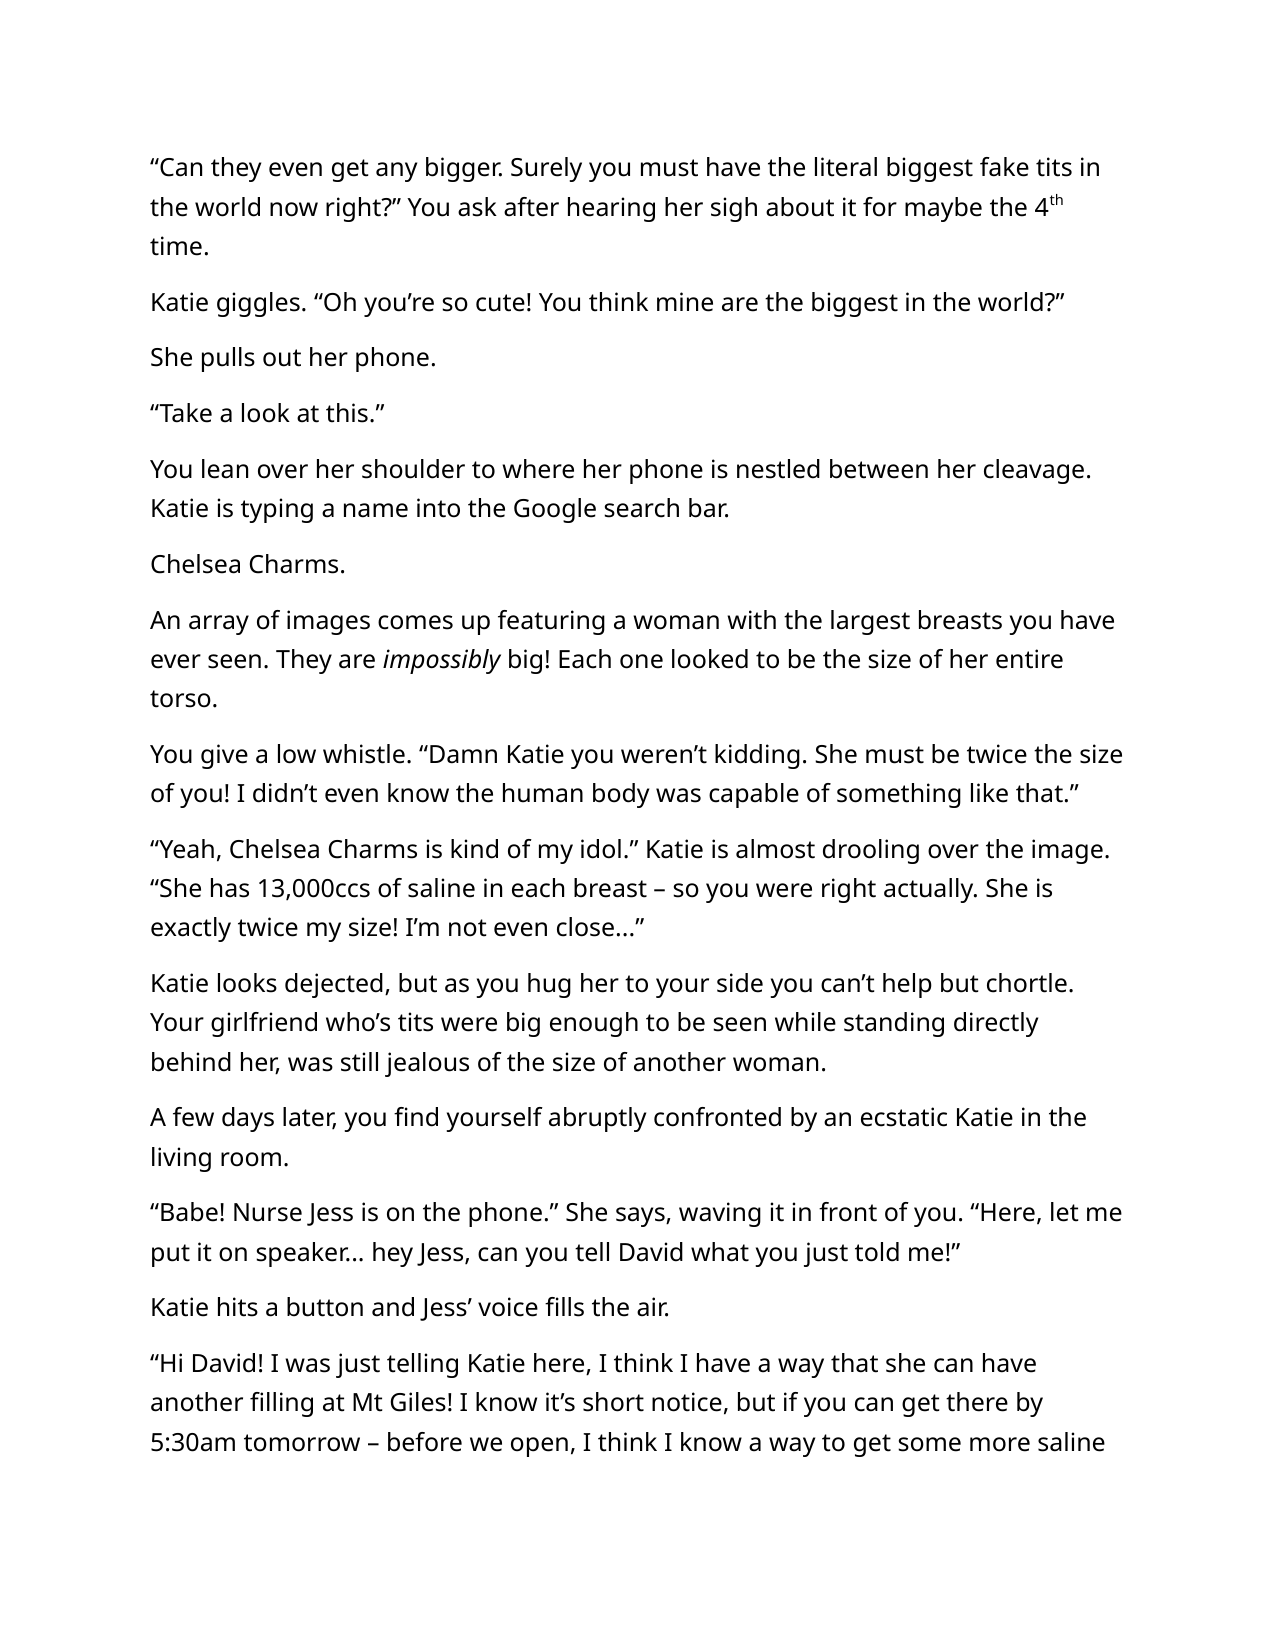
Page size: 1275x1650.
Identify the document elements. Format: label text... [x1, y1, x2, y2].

text Katie hits a button and Jess’ voice fills the air. [150, 1290, 1125, 1324]
text “Take a look at this.” [150, 396, 1125, 430]
text Katie giggles. “Oh you’re so cute! You think mine are the biggest in the world?” [150, 284, 1125, 318]
text She pulls out her phone. [150, 340, 1125, 374]
text Katie looks dejected, but as you hug her to your side you can’t help but chortle. Your girlfriend who’s tits were big enough to be seen while standing directly behind her, was still jealous of the size of another woman. [150, 966, 1125, 1078]
text “Babe! Nurse Jess is on the phone.” She says, waving it in front of you. “Here, let me put it on speaker... hey Jess, can you tell David what you just told me!” [150, 1195, 1125, 1268]
text Chelsea Charms. [150, 547, 1125, 581]
text “Yeah, Chelsea Charms is kind of my idol.” Katie is almost drooling over the image. “She has 13,000ccs of saline in each breast – so you were right actually. She is exactly twice my size! I’m not even close...” [150, 832, 1125, 944]
text An array of images comes up featuring a woman with the largest breasts you have ever seen. They are impossibly big! Each one looked to be the size of her entire torso. [150, 602, 1125, 715]
text “Can they even get any bigger. Surely you must have the literal biggest fake tits in the world now right?” You ask after hearing her sigh about it for maybe the 4th time. [150, 150, 1125, 262]
text You lean over her shoulder to where her phone is nestled between her cleavage. Katie is typing a name into the Google search bar. [150, 452, 1125, 525]
text A few days later, you find yourself abruptly confronted by an ecstatic Katie in the living room. [150, 1100, 1125, 1173]
text You give a low whistle. “Damn Katie you weren’t kidding. She must be twice the size of you! I didn’t even know the human body was capable of something like that.” [150, 737, 1125, 810]
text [150, 1346, 1125, 1458]
